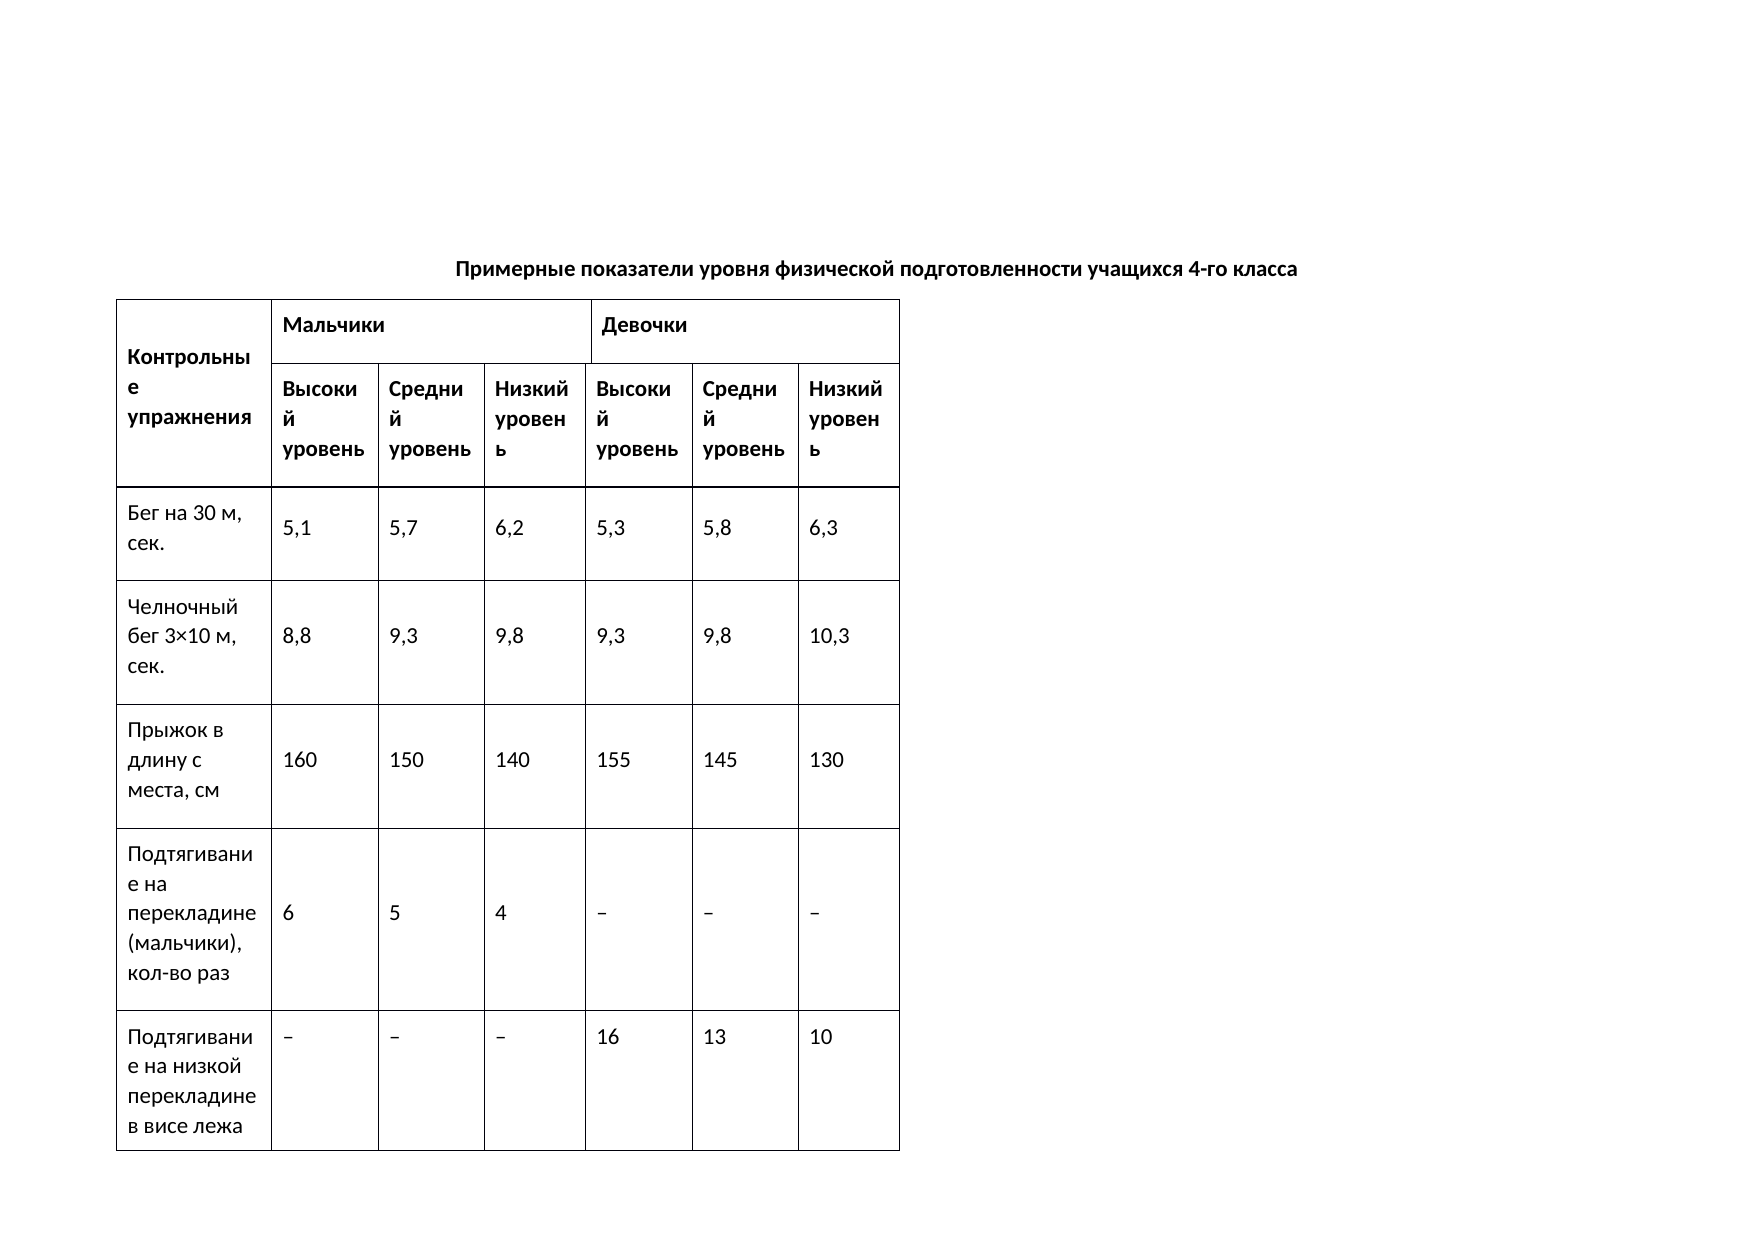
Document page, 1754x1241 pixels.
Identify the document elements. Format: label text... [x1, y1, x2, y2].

table_cell 145 [693, 705, 798, 827]
table_cell 8,8 [272, 581, 378, 704]
table_cell Средний уровень [693, 364, 798, 486]
table_cell 6,3 [799, 488, 899, 580]
table_cell Высокий уровень [272, 364, 378, 486]
table_cell 9,8 [693, 581, 798, 704]
table_cell 13 [693, 1011, 798, 1149]
table_cell 160 [272, 705, 378, 827]
text Примерные показатели уровня физической подготовленности учащихся 4-го класса [118, 254, 1636, 282]
table_cell – [272, 1011, 378, 1149]
table_header Мальчики [272, 300, 591, 363]
table_cell 140 [485, 705, 585, 827]
table_cell 4 [485, 829, 585, 1010]
table_cell 5,3 [586, 488, 692, 580]
table_header Девочки [592, 300, 899, 363]
table_cell Прыжок в длину с места, см [117, 705, 271, 827]
table_cell 5 [379, 829, 484, 1010]
table_cell 10,3 [799, 581, 899, 704]
table_cell – [693, 829, 798, 1010]
table_cell 5,1 [272, 488, 378, 580]
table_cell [117, 1011, 271, 1149]
table_cell 130 [799, 705, 899, 827]
table_cell Низкий уровень [799, 364, 899, 486]
table_cell Челночный бег 3×10 м, сек. [117, 581, 271, 704]
table_cell Средний уровень [379, 364, 484, 486]
table_header Контрольные упражнения [117, 300, 271, 486]
table_cell – [379, 1011, 484, 1149]
table_cell 16 [586, 1011, 692, 1149]
table_cell Низкий уровень [485, 364, 585, 486]
table_cell Высокий уровень [586, 364, 692, 486]
table_cell 5,8 [693, 488, 798, 580]
table_cell 155 [586, 705, 692, 827]
table_cell 10 [799, 1011, 899, 1149]
table_cell 5,7 [379, 488, 484, 580]
table_cell Подтягивание на перекладине (мальчики), кол-во раз [117, 829, 271, 1010]
table_cell Бег на 30 м, сек. [117, 488, 271, 580]
table_cell – [799, 829, 899, 1010]
table_cell – [485, 1011, 585, 1149]
table_cell 9,8 [485, 581, 585, 704]
table_cell 9,3 [379, 581, 484, 704]
table_cell 6,2 [485, 488, 585, 580]
table_cell 6 [272, 829, 378, 1010]
table_cell – [586, 829, 692, 1010]
table_cell 150 [379, 705, 484, 827]
table_cell 9,3 [586, 581, 692, 704]
